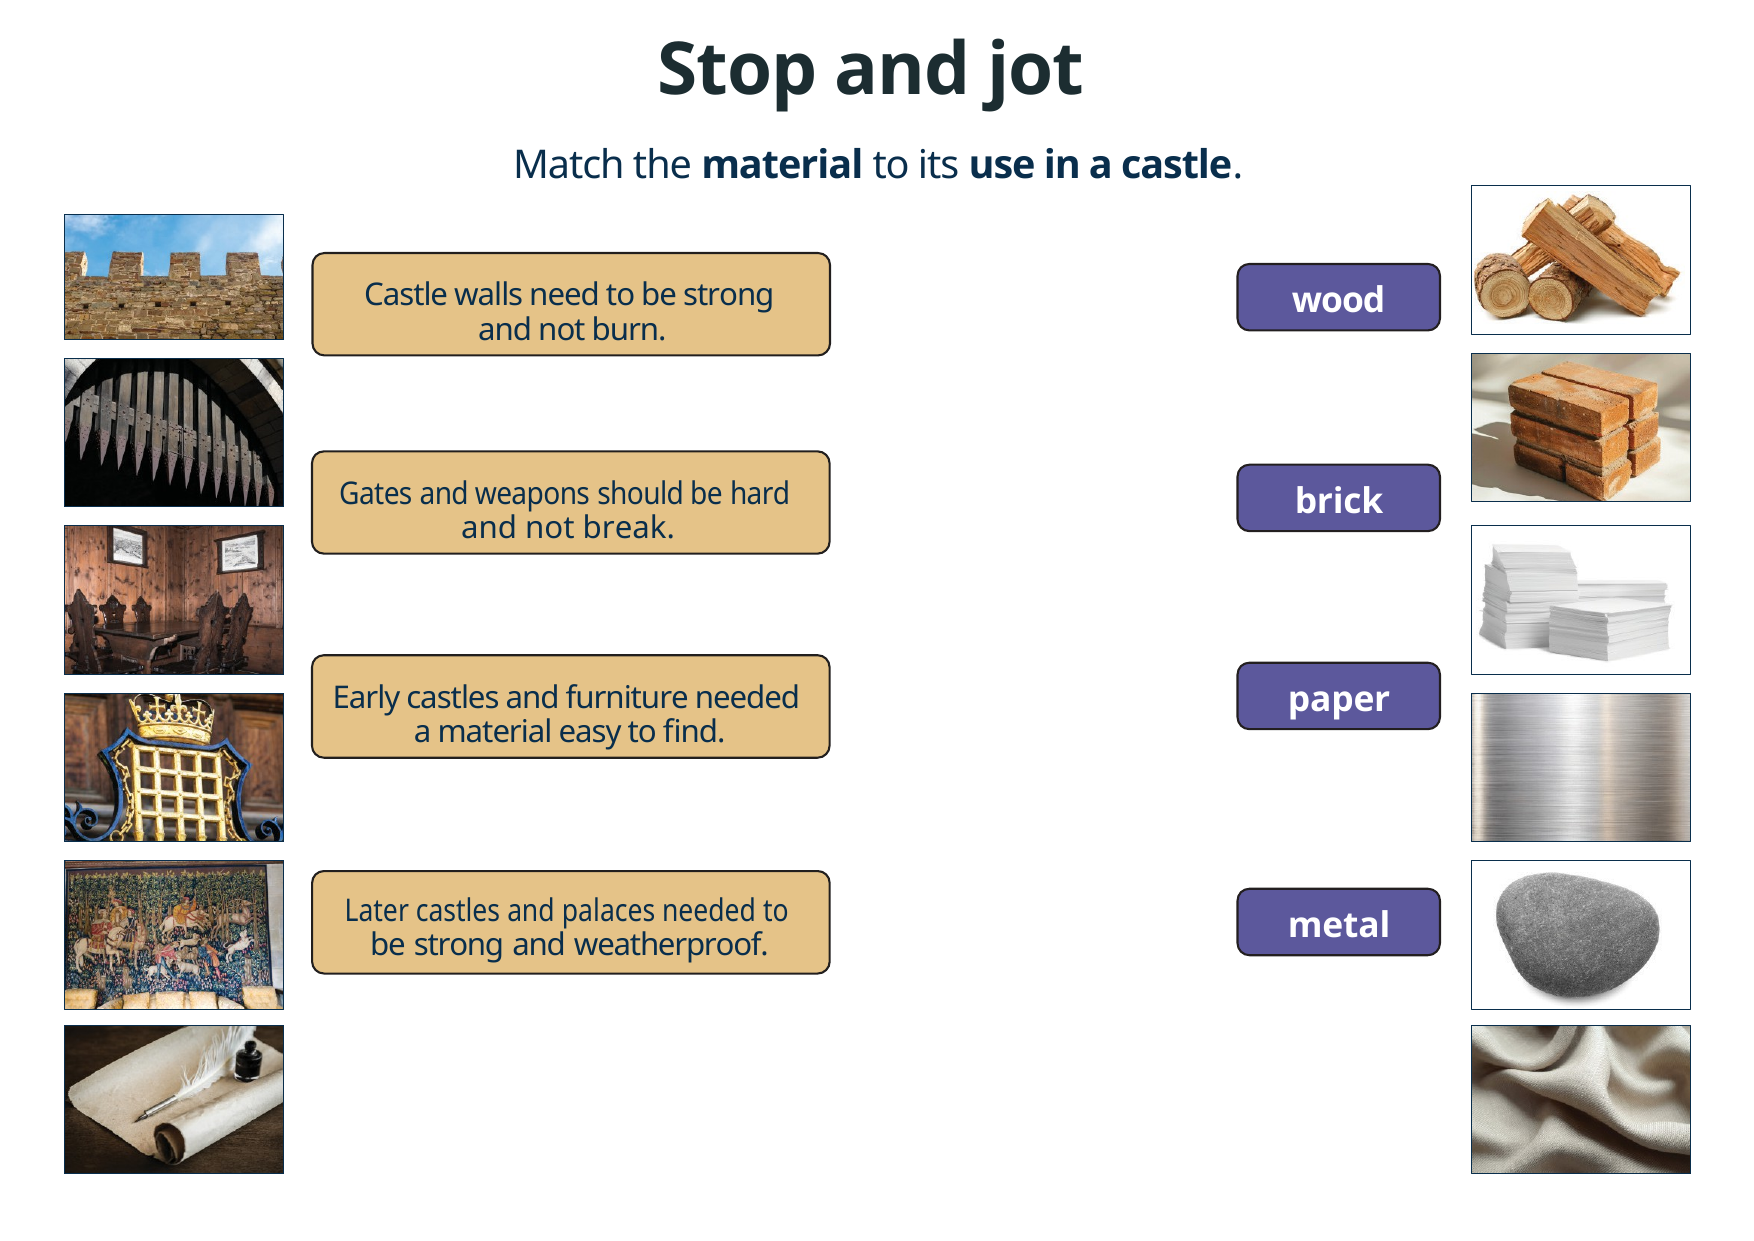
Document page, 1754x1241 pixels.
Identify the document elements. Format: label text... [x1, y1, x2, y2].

picture [65, 1026, 283, 1173]
picture [65, 359, 283, 506]
picture [1472, 694, 1690, 841]
picture [1472, 191, 1685, 324]
title Stop and jot [59, 16, 1683, 116]
picture [65, 526, 283, 674]
picture [1476, 540, 1675, 667]
picture [65, 694, 283, 841]
text Match the material to its use in a castle. [59, 136, 1698, 190]
picture [1472, 354, 1690, 501]
picture [65, 215, 283, 339]
picture [65, 861, 283, 1009]
picture [1472, 1026, 1690, 1173]
picture [1493, 872, 1662, 1009]
